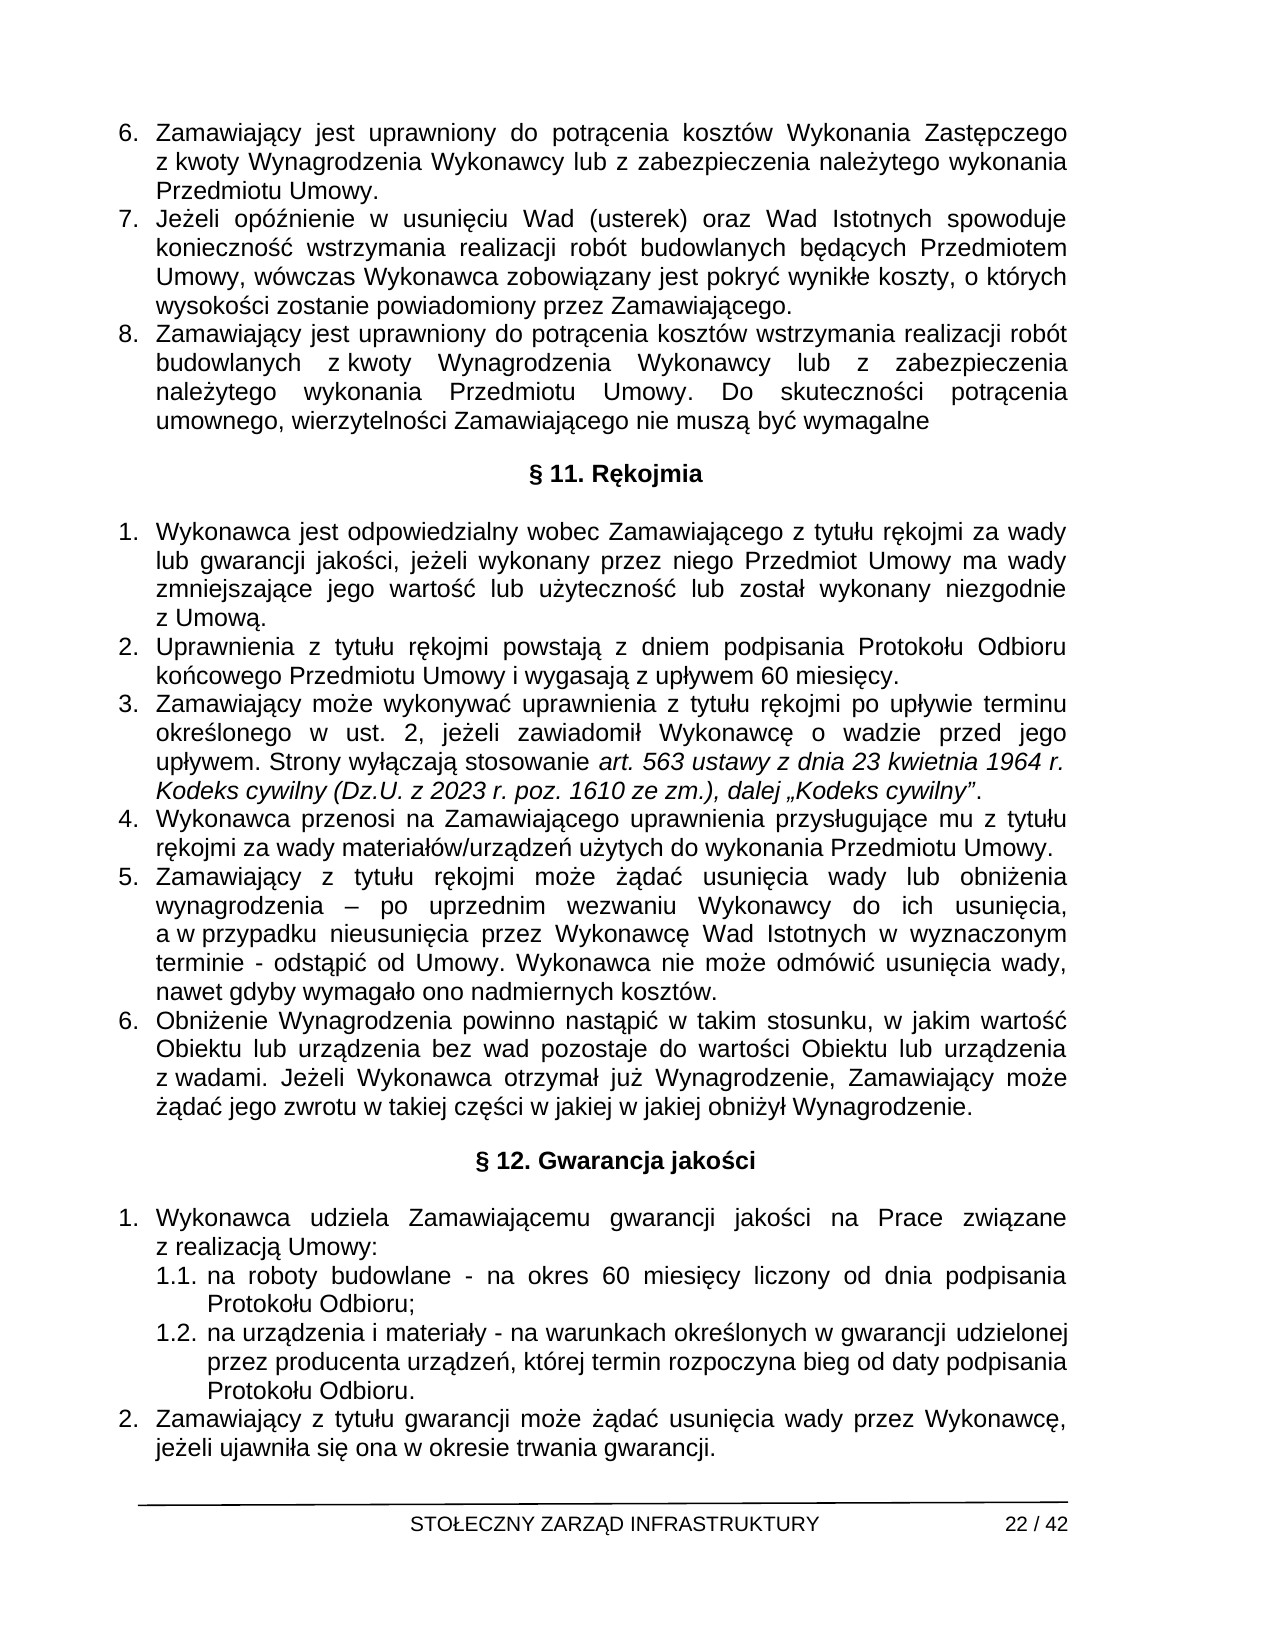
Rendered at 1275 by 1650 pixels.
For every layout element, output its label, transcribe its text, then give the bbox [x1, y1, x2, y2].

list Wykonawca udziela Zamawiającemu gwarancji jakości na Prace związane z realizacją Umowy: [118, 1203, 1068, 1261]
list na urządzenia i materiały - na warunkach określonych w gwarancji udzielonej przez producenta urządzeń, której termin rozpoczyna bieg od daty podpisania Protokołu Odbioru. [156, 1318, 1068, 1404]
list Zamawiający jest uprawniony do potrącenia kosztów wstrzymania realizacji robót budowlanych z kwoty Wynagrodzenia Wykonawcy lub z zabezpieczenia należytego wykonania Przedmiotu Umowy. Do skuteczności potrącenia umownego, wierzytelności Zamawiającego nie muszą być wymagalne [118, 319, 1068, 434]
list Zamawiający z tytułu gwarancji może żądać usunięcia wady przez Wykonawcę, jeżeli ujawniła się ona w okresie trwania gwarancji. [118, 1404, 1068, 1462]
list Uprawnienia z tytułu rękojmi powstają z dniem podpisania Protokołu Odbioru końcowego Przedmiotu Umowy i wygasają z upływem 60 miesięcy. [118, 632, 1068, 689]
list Zamawiający jest uprawniony do potrącenia kosztów Wykonania Zastępczego z kwoty Wynagrodzenia Wykonawcy lub z zabezpieczenia należytego wykonania Przedmiotu Umowy. [118, 118, 1068, 204]
list Zamawiający z tytułu rękojmi może żądać usunięcia wady lub obniżenia wynagrodzenia – po uprzednim wezwaniu Wykonawcy do ich usunięcia, a w przypadku nieusunięcia przez Wykonawcę Wad Istotnych w wyznaczonym terminie - odstąpić od Umowy. Wykonawca nie może odmówić usunięcia wady, nawet gdyby wymagało ono nadmiernych kosztów. [118, 862, 1068, 1006]
list Wykonawca jest odpowiedzialny wobec Zamawiającego z tytułu rękojmi za wady lub gwarancji jakości, jeżeli wykonany przez niego Przedmiot Umowy ma wady zmniejszające jego wartość lub użyteczność lub został wykonany niezgodnie z Umową. [118, 517, 1068, 632]
list Jeżeli opóźnienie w usunięciu Wad (usterek) oraz Wad Istotnych spowoduje konieczność wstrzymania realizacji robót budowlanych będących Przedmiotem Umowy, wówczas Wykonawca zobowiązany jest pokryć wynikłe koszty, o których wysokości zostanie powiadomiony przez Zamawiającego. [118, 204, 1068, 319]
list Wykonawca przenosi na Zamawiającego uprawnienia przysługujące mu z tytułu rękojmi za wady materiałów/urządzeń użytych do wykonania Przedmiotu Umowy. [118, 804, 1068, 862]
list na roboty budowlane - na okres 60 miesięcy liczony od dnia podpisania Protokołu Odbioru; [156, 1261, 1068, 1318]
subtitle § 11. Rękojmia [163, 459, 1068, 488]
list Zamawiający może wykonywać uprawnienia z tytułu rękojmi po upływie terminu określonego w ust. 2, jeżeli zawiadomił Wykonawcę o wadzie przed jego upływem. Strony wyłączają stosowanie art. 563 ustawy z dnia 23 kwietnia 1964 r. Kodeks cywilny (Dz.U. z 2023 r. poz. 1610 ze zm.), dalej „Kodeks cywilny”. [118, 689, 1068, 804]
list Obniżenie Wynagrodzenia powinno nastąpić w takim stosunku, w jakim wartość Obiektu lub urządzenia bez wad pozostaje do wartości Obiektu lub urządzenia z wadami. Jeżeli Wykonawca otrzymał już Wynagrodzenie, Zamawiający może żądać jego zwrotu w takiej części w jakiej w jakiej obniżył Wynagrodzenie. [118, 1006, 1068, 1121]
subtitle § 12. Gwarancja jakości [163, 1146, 1068, 1174]
